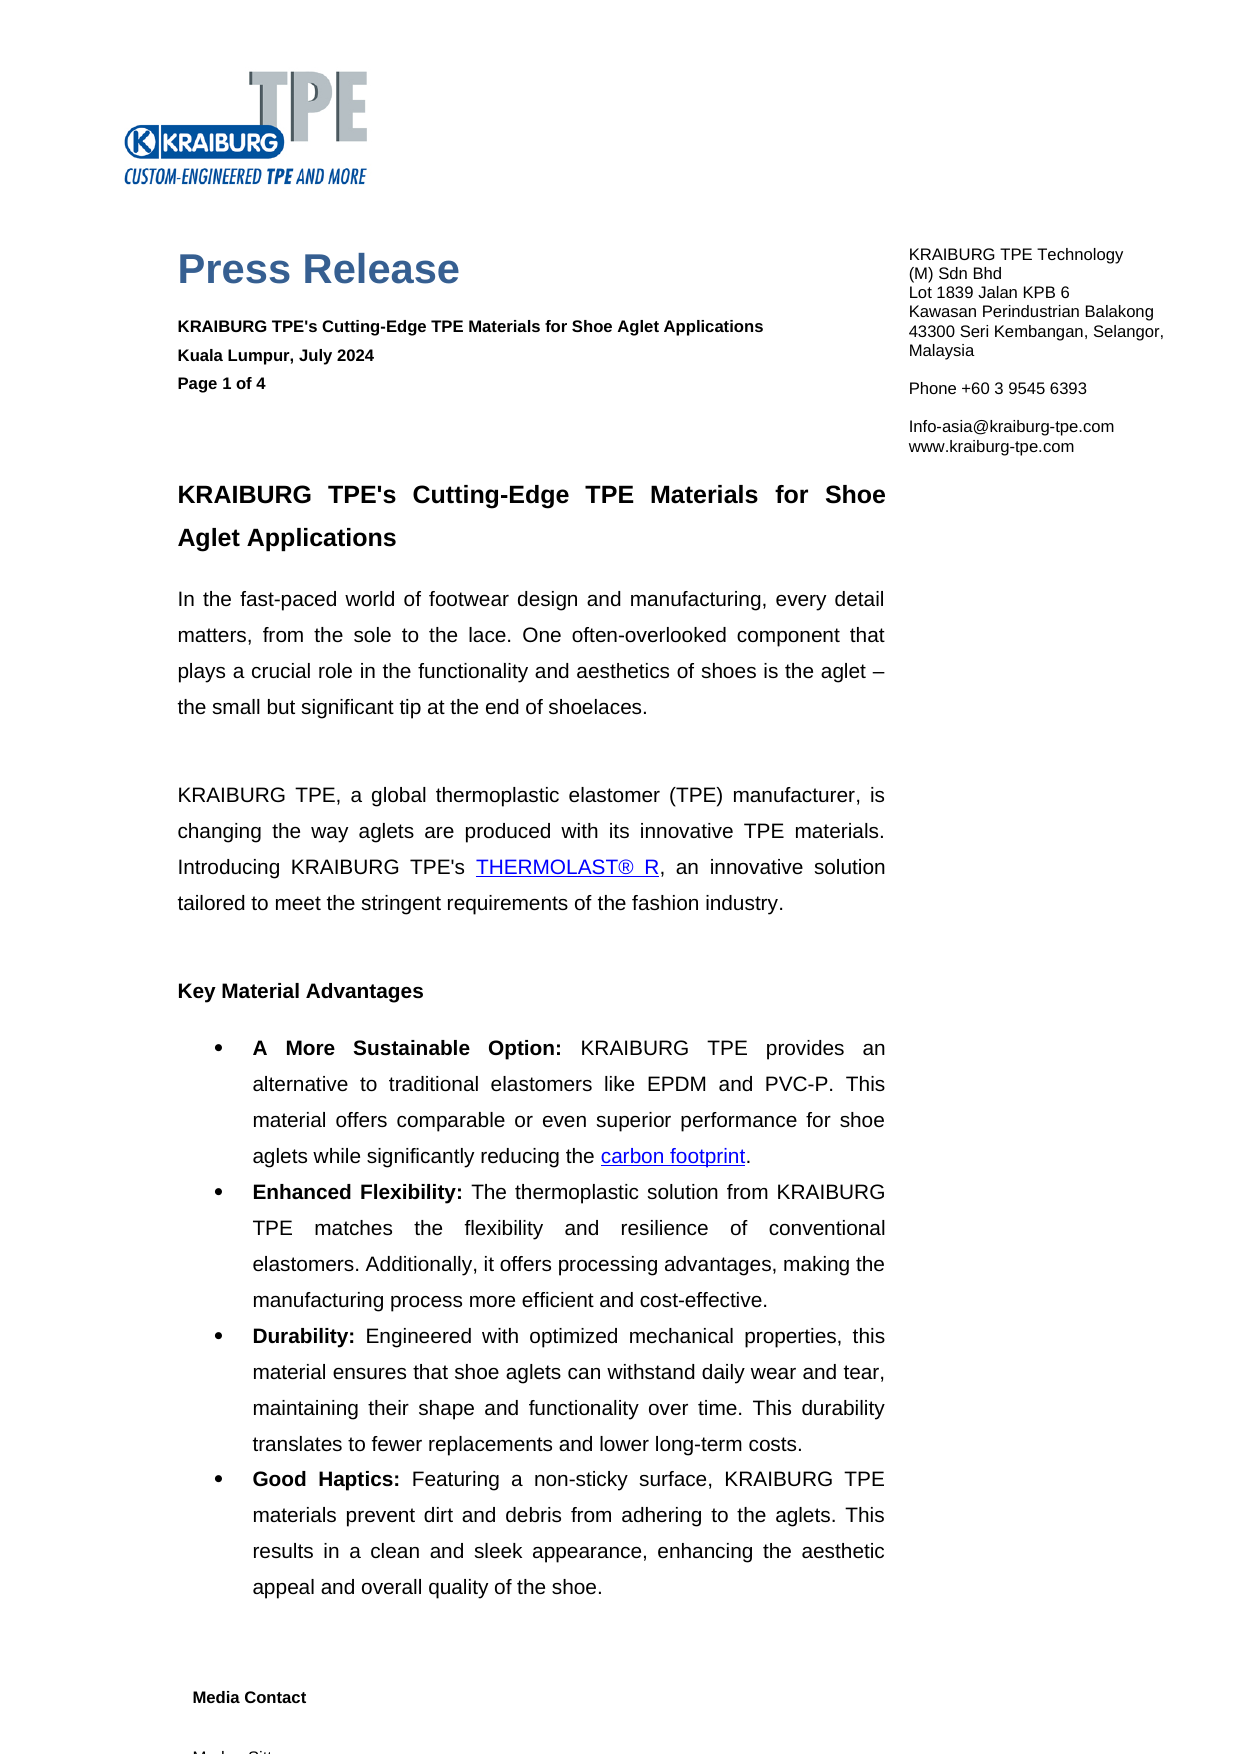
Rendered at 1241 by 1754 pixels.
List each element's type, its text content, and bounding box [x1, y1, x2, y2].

text KRAIBURG TPE, a global thermoplastic elastomer (TPE) manufacturer, is changing the way aglets are produced with its innovative TPE materials. Introducing KRAIBURG TPE's THERMOLAST® R, an innovative solution tailored to meet the stringent requirements of the fashion industry. [177, 783, 886, 914]
list A More Sustainable Option: KRAIBURG TPE provides an alternative to traditional elastomers like EPDM and PVC-P. This material offers comparable or even superior performance for shoe aglets while significantly reducing the carbon footprint. [215, 1036, 886, 1168]
text Key Material Advantages [177, 979, 886, 1003]
text In the fast-paced world of footwear design and manufacturing, every detail matters, from the sole to the lace. One often-overlooked component that plays a crucial role in the functionality and aesthetics of shoes is the aglet – the small but significant tip at the end of shoelaces. [177, 587, 886, 718]
text KRAIBURG TPE's Cutting-Edge TPE Materials for Shoe Aglet Applications [177, 479, 886, 551]
picture [112, 55, 379, 200]
list Good Haptics: Featuring a non-sticky surface, KRAIBURG TPE materials prevent dirt and debris from adhering to the aglets. This results in a clean and sleek appearance, enhancing the aesthetic appeal and overall quality of the shoe. [215, 1467, 886, 1599]
list Durability: Engineered with optimized mechanical properties, this material ensures that shoe aglets can withstand daily wear and tear, maintaining their shape and functionality over time. This durability translates to fewer replacements and lower long-term costs. [215, 1323, 886, 1455]
list Enhanced Flexibility: The thermoplastic solution from KRAIBURG TPE matches the flexibility and resilience of conventional elastomers. Additionally, it offers processing advantages, making the manufacturing process more efficient and cost-effective. [215, 1179, 886, 1311]
